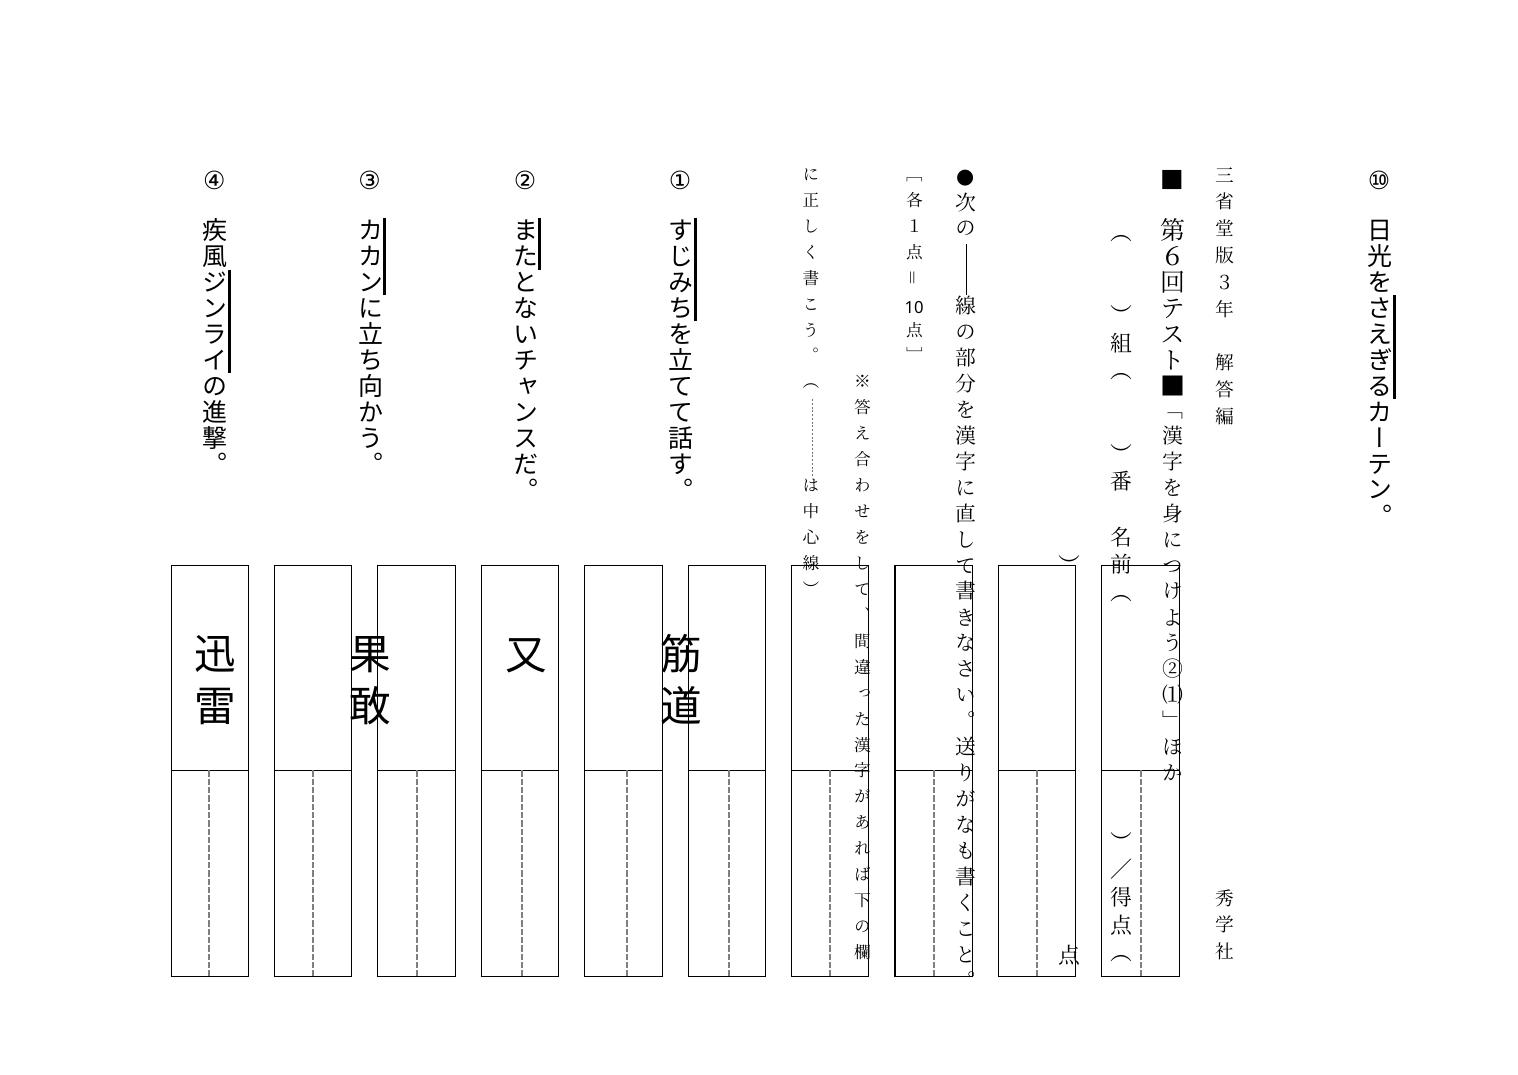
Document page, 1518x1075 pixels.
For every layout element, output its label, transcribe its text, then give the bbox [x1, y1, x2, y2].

text 三省堂版３年 解答編 秀学社 [1199, 166, 1251, 969]
text ②またとないチャンスだ。 又 [474, 166, 578, 969]
text ④疾風ジンライの進撃。 迅雷 [163, 166, 267, 969]
text ●次の 線の部分を漢字に直して書きなさい。送りがなも書くこと。［各１点＝10点］ [888, 166, 992, 969]
text ③カカンに立ち向かう。 果敢 [319, 166, 422, 969]
text ①すじみちを立てて話す。 筋道 [629, 166, 733, 969]
text ※答え合わせをして、間違った漢字があれば下の欄に正しく書こう。（ は中心線） [785, 166, 888, 969]
text ■第６回テスト■「漢字を身につけよう②⑴」ほか [1147, 166, 1199, 969]
text ⑩日光をさえぎるカーテン。 [1354, 166, 1406, 969]
text （ ）組（ ）番 名前（ ）／得点（ ）点 [1043, 166, 1147, 969]
